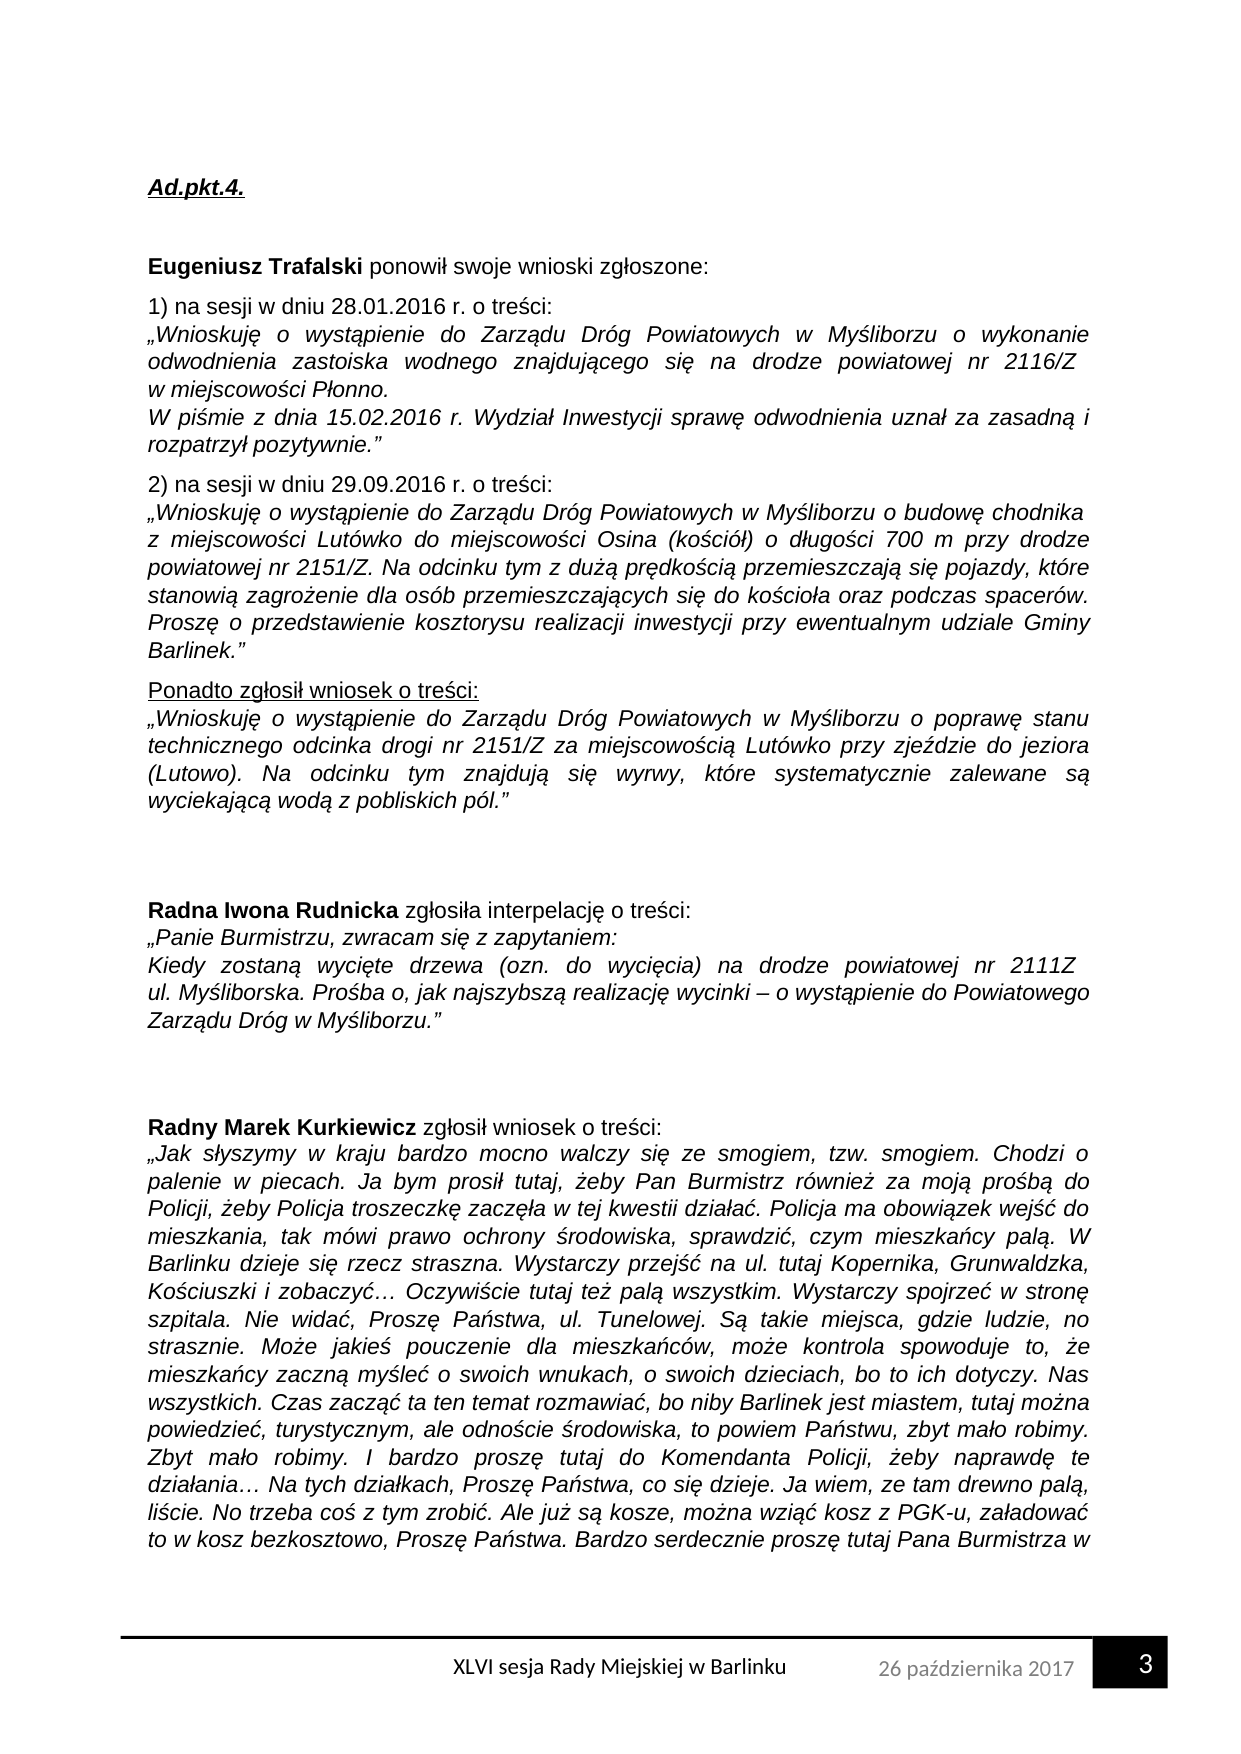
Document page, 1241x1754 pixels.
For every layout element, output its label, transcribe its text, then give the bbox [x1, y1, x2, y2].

text Radny Marek Kurkiewicz zgłosił wniosek o treści: [148, 1114, 1093, 1140]
text Eugeniusz Trafalski ponowił swoje wnioski zgłoszone: [148, 253, 1093, 279]
text 2) na sesji w dniu 29.09.2016 r. o treści: [148, 471, 1093, 498]
text W piśmie z dnia 15.02.2016 r. Wydział Inwestycji sprawę odwodnienia uznał za zasadną i rozpatrzył pozytywnie.” [148, 403, 1093, 457]
text „Wnioskuję o wystąpienie do Zarządu Dróg Powiatowych w Myśliborzu o wykonanie odwodnienia zastoiska wodnego znajdującego się na drodze powiatowej nr 2116/Z w miejscowości Płonno. [148, 321, 1093, 402]
text „Wnioskuję o wystąpienie do Zarządu Dróg Powiatowych w Myśliborzu o budowę chodnika z miejscowości Lutówko do miejscowości Osina (kościół) o długości 700 m przy drodze powiatowej nr 2151/Z. Na odcinku tym z dużą prędkością przemieszczają się pojazdy, które stanowią zagrożenie dla osób przemieszczających się do kościoła oraz podczas spacerów. Proszę o przedstawienie kosztorysu realizacji inwestycji przy ewentualnym udziale Gminy Barlinek.” [148, 499, 1093, 663]
text Ad.pkt.4. [148, 174, 1093, 200]
text „Wnioskuję o wystąpienie do Zarządu Dróg Powiatowych w Myśliborzu o poprawę stanu technicznego odcinka drogi nr 2151/Z za miejscowością Lutówko przy zjeździe do jeziora (Lutowo). Na odcinku tym znajdują się wyrwy, które systematycznie zalewane są wyciekającą wodą z pobliskich pól.” [148, 704, 1093, 814]
text Radna Iwona Rudnicka zgłosiła interpelację o treści: [148, 897, 1093, 923]
text „Panie Burmistrzu, zwracam się z zapytaniem: [148, 924, 1093, 951]
text Ponadto zgłosił wniosek o treści: [148, 677, 1093, 703]
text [148, 1140, 1093, 1553]
text 1) na sesji w dniu 28.01.2016 r. o treści: [148, 293, 1093, 319]
text Kiedy zostaną wycięte drzewa (ozn. do wycięcia) na drodze powiatowej nr 2111Z ul. Myśliborska. Prośba o, jak najszybszą realizację wycinki – o wystąpienie do Powiatowego Zarządu Dróg w Myśliborzu.” [148, 952, 1093, 1033]
